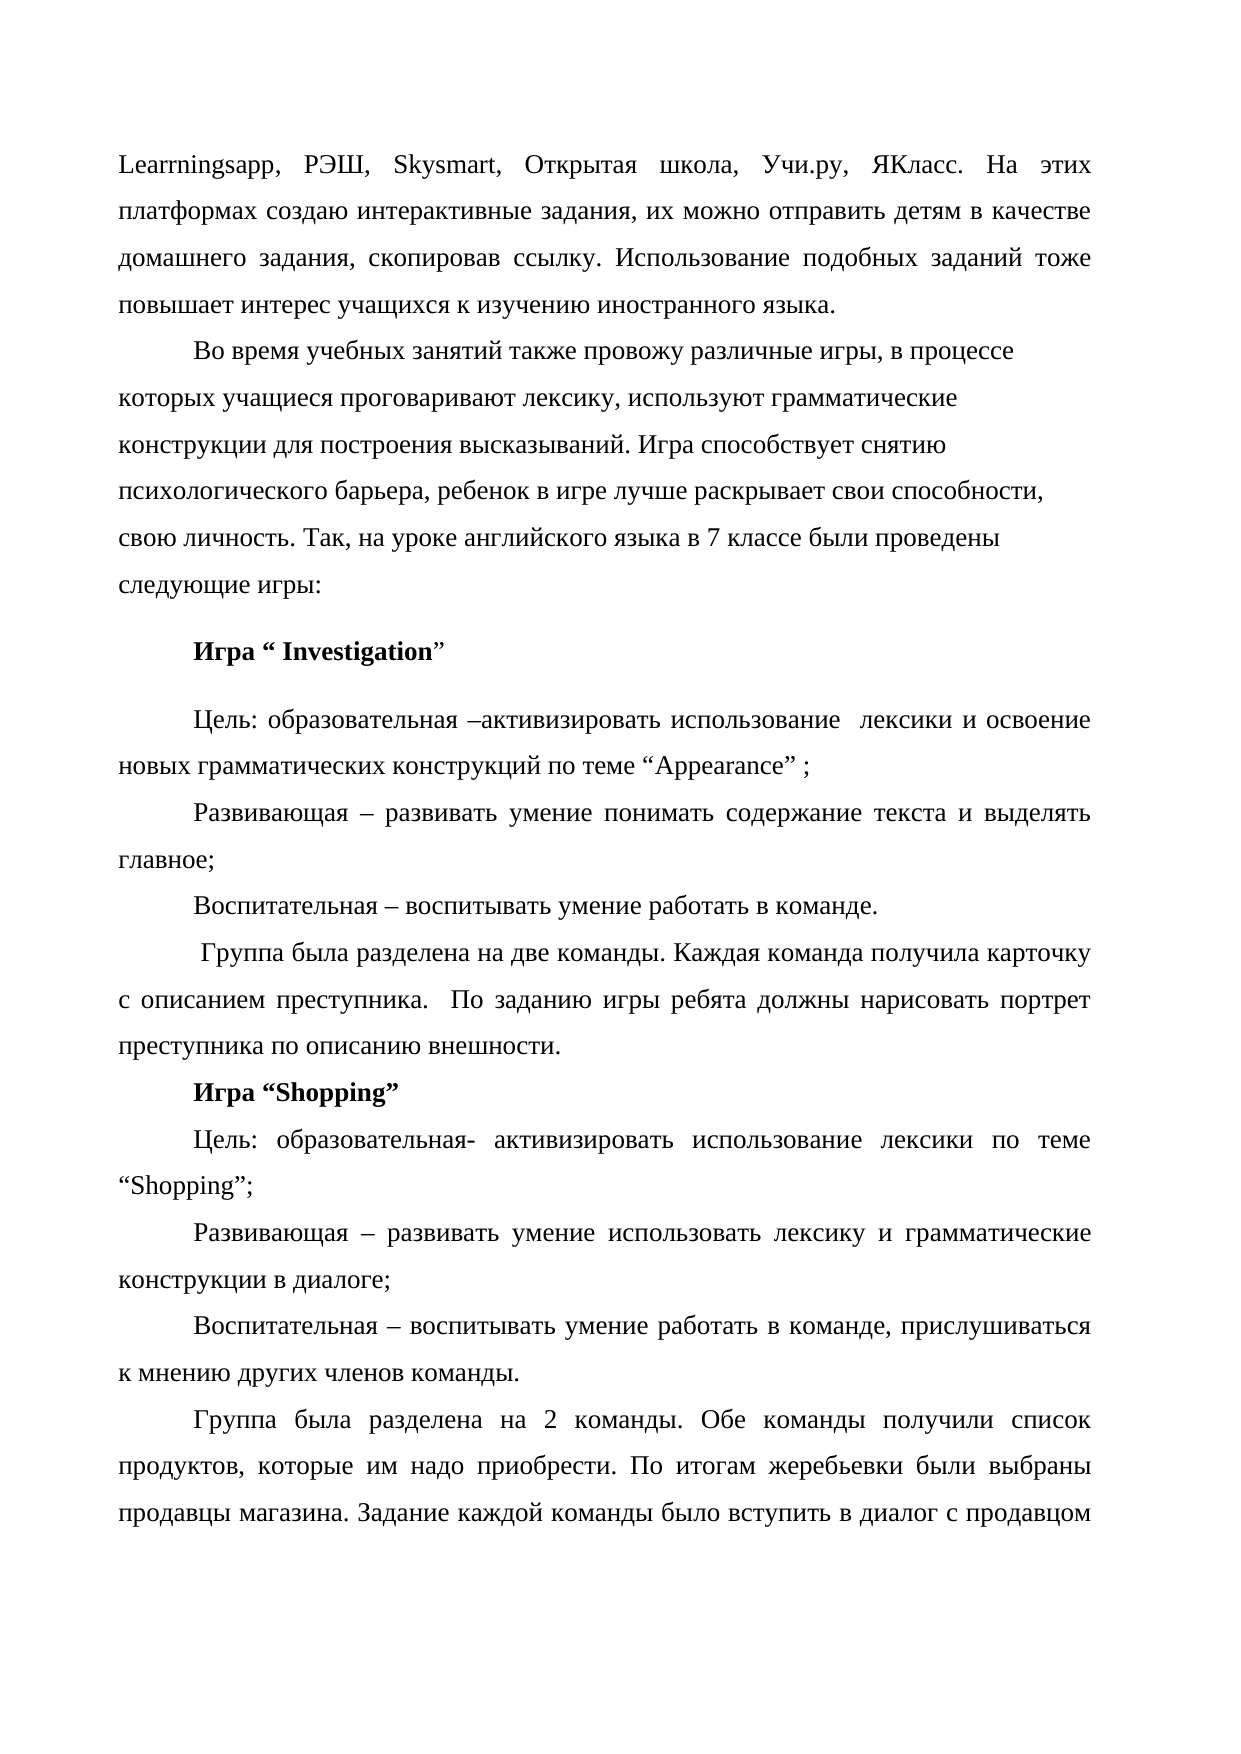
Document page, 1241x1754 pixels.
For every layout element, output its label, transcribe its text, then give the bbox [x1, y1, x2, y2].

text Группа была разделена на две команды. Каждая команда получила карточку с описанием преступника. По заданию игры ребята должны нарисовать портрет преступника по описанию внешности. [118, 936, 1092, 1061]
text Цель: образовательная- активизировать использование лексики по теме “Shopping”; [118, 1123, 1092, 1201]
text Цель: образовательная –активизировать использование лексики и освоение новых грамматических конструкций по теме “Appearance” ; [118, 703, 1092, 781]
text Во время учебных занятий также провожу различные игры, в процессе которых учащиеся проговаривают лексику, используют грамматические конструкции для построения высказываний. Игра способствует снятию психологического барьера, ребенок в игре лучше раскрывает свои способности, свою личность. Так, на уроке английского языка в 7 классе были проведены следующие игры: [118, 334, 1092, 599]
text Развивающая – развивать умение понимать содержание текста и выделять главное; [118, 796, 1092, 874]
text Игра “Shopping” [118, 1076, 1092, 1107]
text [118, 148, 1092, 319]
text Игра “ Investigation” [118, 635, 1092, 666]
text Воспитательная – воспитывать умение работать в команде. [118, 889, 1092, 921]
text Развивающая – развивать умение использовать лексику и грамматические конструкции в диалоге; [118, 1216, 1092, 1294]
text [118, 1403, 1092, 1527]
text Воспитательная – воспитывать умение работать в команде, прислушиваться к мнению других членов команды. [118, 1309, 1092, 1387]
